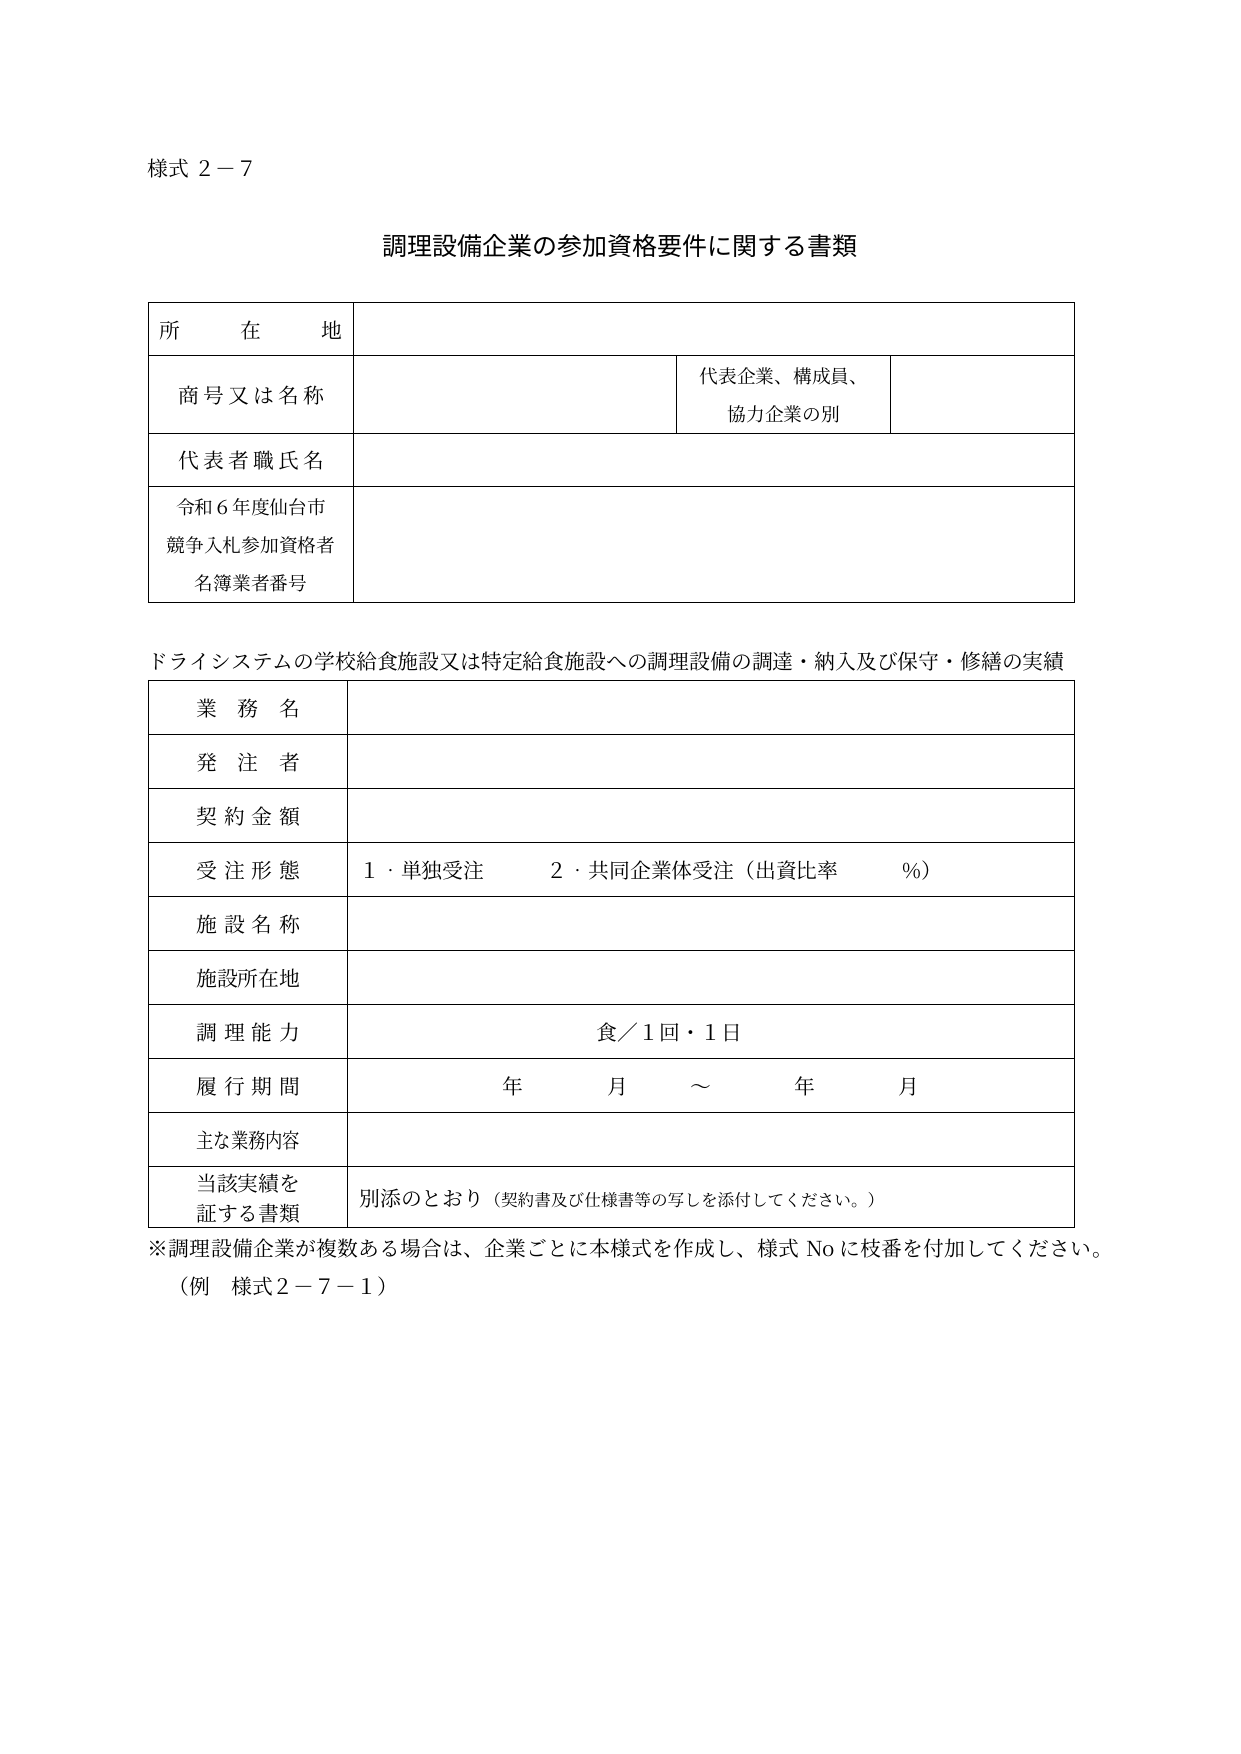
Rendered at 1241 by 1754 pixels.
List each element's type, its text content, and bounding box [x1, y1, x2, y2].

table_header 業務名 [149, 681, 347, 734]
table_cell 当該実績を 証する書類 [149, 1167, 347, 1227]
table_cell 年 月 ～ 年 月 [348, 1059, 1074, 1112]
table_cell [354, 434, 1074, 486]
table_cell １．単独受注 ２．共同企業体受注（出資比率 ％） [348, 843, 1074, 896]
table_cell [348, 951, 1074, 1004]
table_cell 受注形態 [149, 843, 347, 896]
table_cell [348, 897, 1074, 950]
table_header 所在地 [149, 303, 353, 355]
table_cell 調理能力 [149, 1005, 347, 1058]
table_cell 契約金額 [149, 789, 347, 842]
table_cell [354, 487, 1074, 602]
table_cell 代表企業、構成員、 協力企業の別 [677, 356, 890, 433]
table_cell 令和６年度仙台市 競争入札参加資格者名簿業者番号 [149, 487, 353, 602]
text ドライシステムの学校給食施設又は特定給食施設への調理設備の調達・納入及び保守・修繕の実績 [148, 641, 1092, 680]
table_cell 施設名称 [149, 897, 347, 950]
table_cell [348, 735, 1074, 788]
table_cell 商号又は名称 [149, 356, 353, 433]
table_cell [354, 356, 676, 433]
table_header [354, 303, 1074, 355]
table_cell [348, 1113, 1074, 1166]
table_cell 発注者 [149, 735, 347, 788]
table_cell 履行期間 [149, 1059, 347, 1112]
table_cell 主な業務内容 [149, 1113, 347, 1166]
table_cell 代表者職氏名 [149, 434, 353, 486]
text 様式 ２－７ [148, 149, 1092, 187]
table_cell [348, 789, 1074, 842]
text 調理設備企業の参加資格要件に関する書類 [148, 225, 1092, 264]
text ※調理設備企業が複数ある場合は、企業ごとに本様式を作成し、様式Noに枝番を付加してください。（例 様式２－７－１） [148, 1228, 1092, 1305]
table_header [348, 681, 1074, 734]
table_cell 別添のとおり（契約書及び仕様書等の写しを添付してください。） [348, 1167, 1074, 1227]
table_cell 施設所在地 [149, 951, 347, 1004]
table_cell [891, 356, 1074, 433]
table_cell 食／１回・１日 [348, 1005, 1074, 1058]
